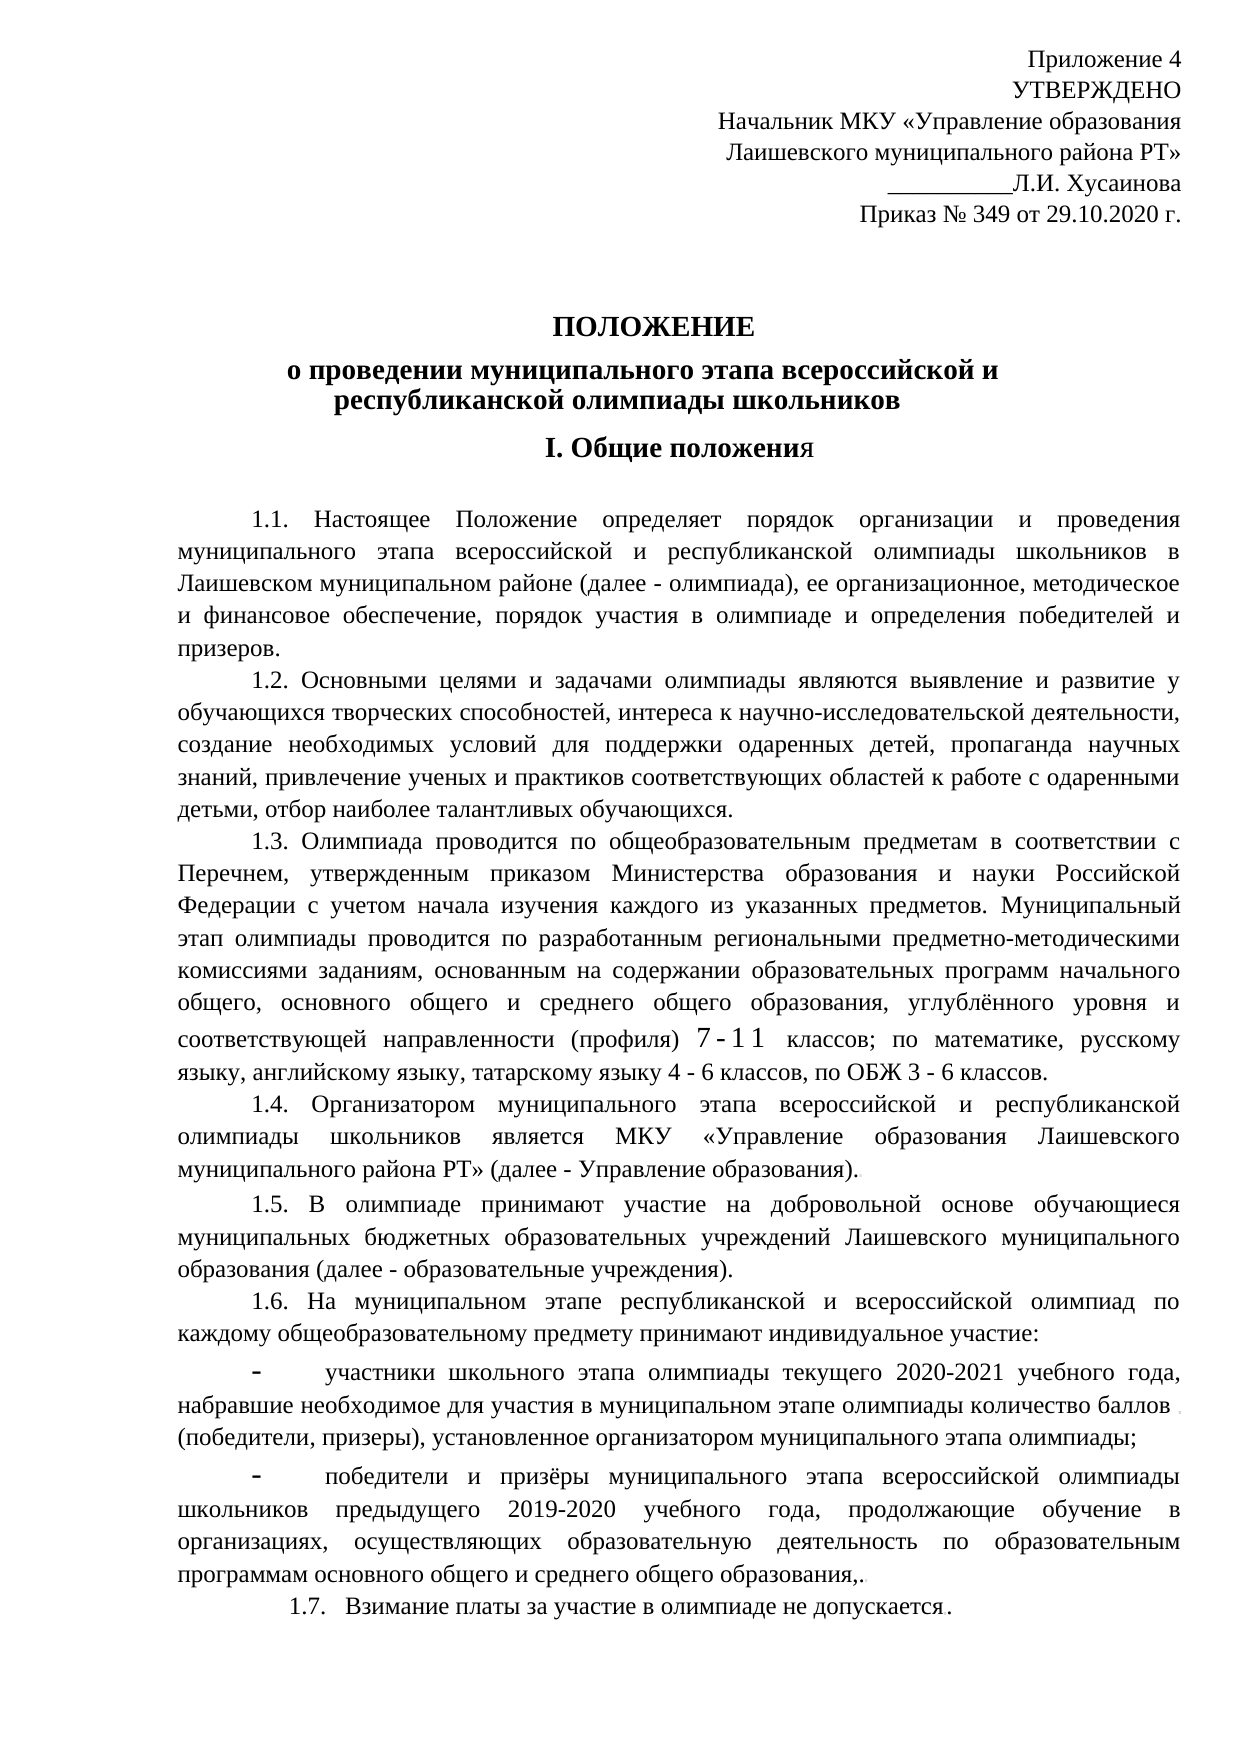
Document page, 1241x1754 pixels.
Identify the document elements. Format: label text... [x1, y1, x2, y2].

text УТВЕРЖДЕНО [177, 75, 1181, 104]
text 1.7. Взимание платы за участие в олимпиаде не допускается. [177, 1591, 1179, 1620]
text 1.6. На муниципальном этапе республиканской и всероссийской олимпиад по каждому общеобразовательному предмету принимают индивидуальное участие: [177, 1286, 1181, 1347]
text 1.5. В олимпиаде принимают участие на добровольной основе обучающиеся муниципальных бюджетных образовательных учреждений Лаишевского муниципального образования (далее - образовательные учреждения). [177, 1189, 1181, 1283]
list победители и призёры муниципального этапа всероссийской олимпиады школьников предыдущего 2019-2020 учебного года, продолжающие обучение в организациях, осуществляющих образовательную деятельность по образовательным программам основного общего и среднего общего образования,. [177, 1455, 1181, 1587]
text 1.1. Настоящее Положение определяет порядок организации и проведения муниципального этапа всероссийской и республиканской олимпиады школьников в Лаишевском муниципальном районе (далее - олимпиада), ее организационное, методическое и финансовое обеспечение, порядок участия в олимпиаде и определения победителей и призеров. [177, 504, 1181, 661]
text 1.3. Олимпиада проводится по общеобразовательным предметам в соответствии с Перечнем, утвержденным приказом Министерства образования и науки Российской Федерации с учетом начала изучения каждого из указанных предметов. Муниципальный этап олимпиады проводится по разработанным региональными предметно-методическими комиссиями заданиям, основанным на содержании образовательных программ начального общего, основного общего и среднего общего образования, углублённого уровня и соответствующей направленности (профиля) 7-11 классов; по математике, русскому языку, английскому языку, татарскому языку 4 - 6 классов, по ОБЖ 3 - 6 классов. [177, 826, 1181, 1086]
text 1.4. Организатором муниципального этапа всероссийской и республиканской олимпиады школьников является МКУ «Управление образования Лаишевского муниципального района РТ» (далее - Управление образования). [177, 1089, 1181, 1182]
text __________Л.И. Хусаинова [177, 168, 1181, 197]
list участники школьного этапа олимпиады текущего 2020-2021 учебного года, набравшие необходимое для участия в муниципальном этапе олимпиады количество баллов (победители, призеры), установленное организатором муниципального этапа олимпиады; [177, 1351, 1181, 1451]
text 1.2. Основными целями и задачами олимпиады являются выявление и развитие у обучающихся творческих способностей, интереса к научно-исследовательской деятельности, создание необходимых условий для поддержки одаренных детей, пропаганда научных знаний, привлечение ученых и практиков соответствующих областей к работе с одаренными детьми, отбор наиболее талантливых обучающихся. [177, 665, 1181, 823]
text ПОЛОЖЕНИЕ [177, 312, 1057, 342]
text Приказ № 349 от 29.10.2020 г. [177, 199, 1181, 228]
text Лаишевского муниципального района РТ» [177, 137, 1181, 166]
text о проведении муниципального этапа всероссийской и республиканской олимпиады школьников [177, 355, 1057, 416]
text I. Общие положения [177, 428, 1181, 464]
text Приложение 4 [177, 44, 1181, 73]
text Начальник МКУ «Управление образования [177, 106, 1181, 135]
